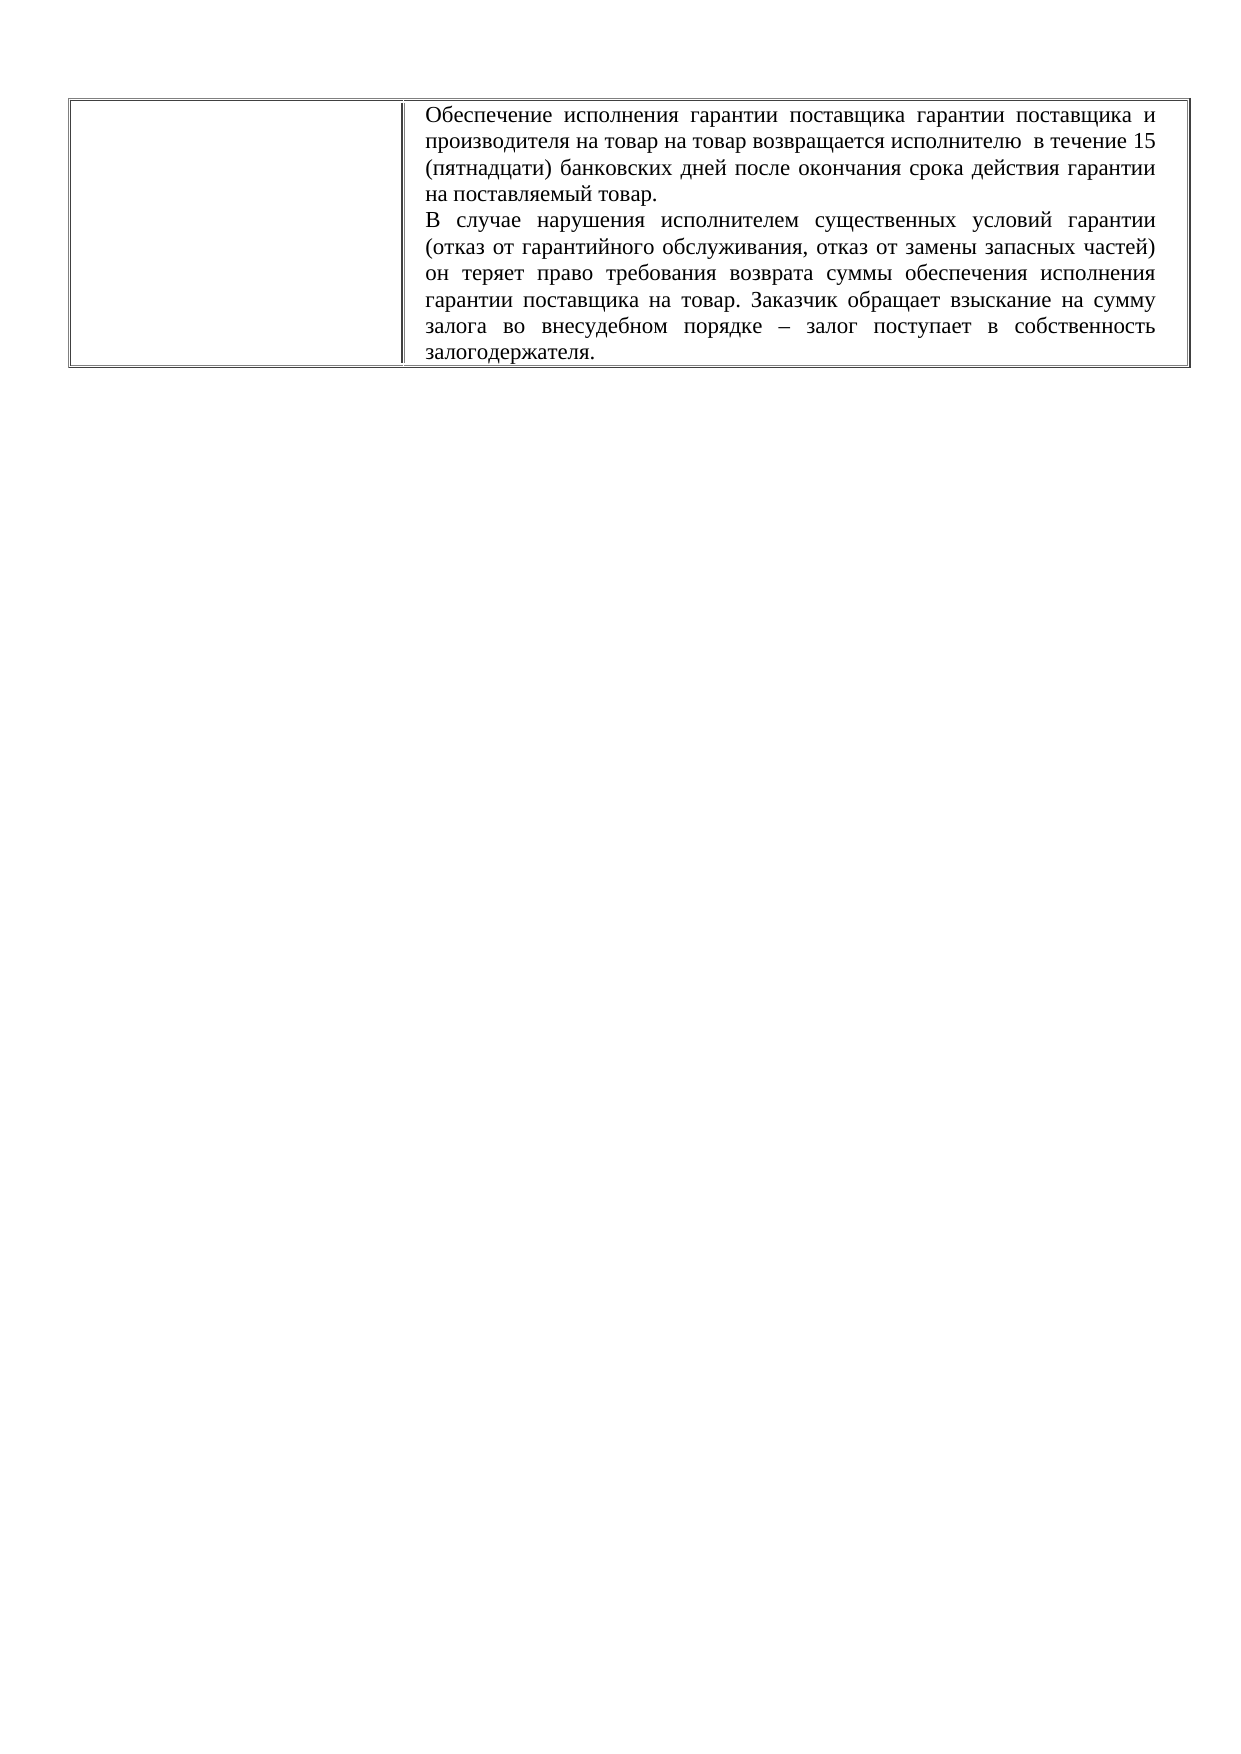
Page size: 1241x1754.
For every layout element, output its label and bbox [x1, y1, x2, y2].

table_cell [403, 101, 1187, 365]
table_cell [71, 101, 403, 365]
